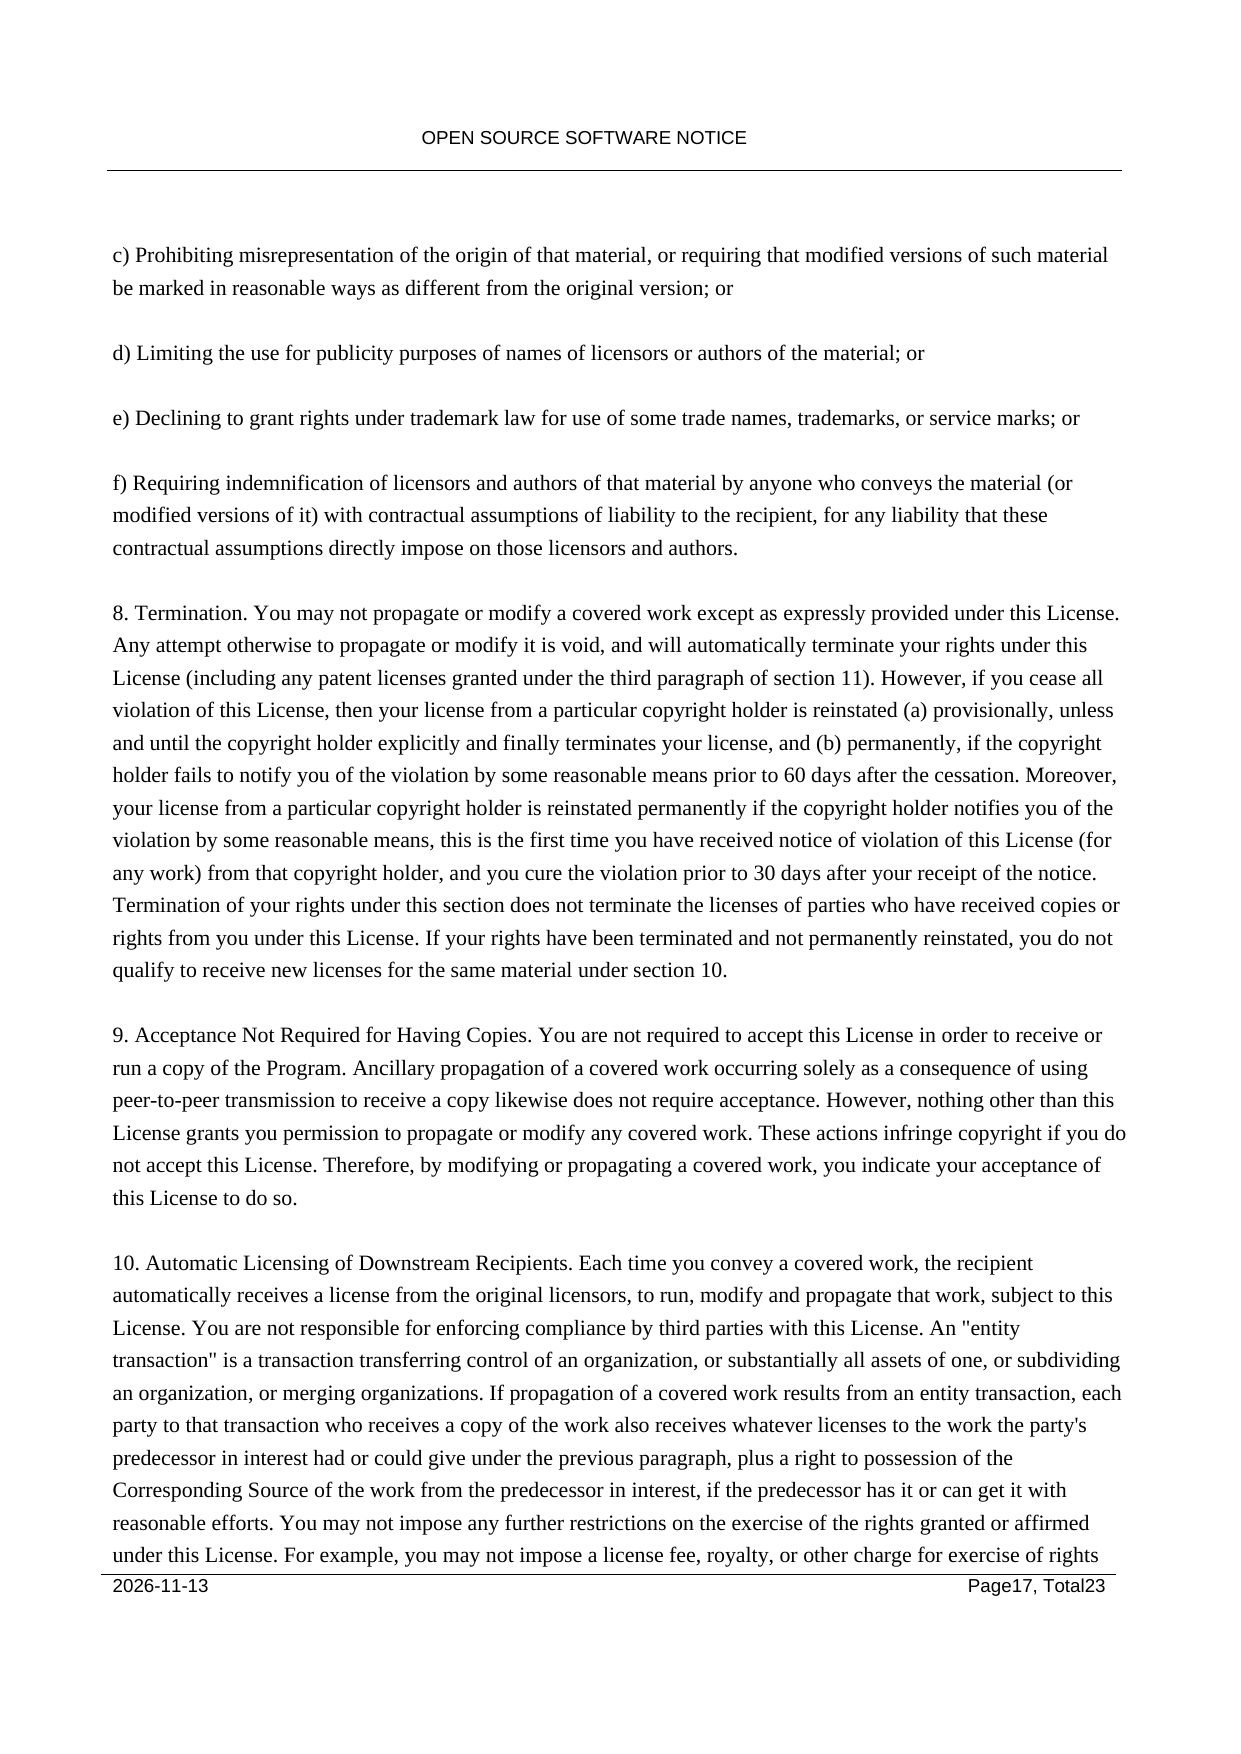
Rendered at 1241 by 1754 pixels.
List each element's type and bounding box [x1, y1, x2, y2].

text [112, 206, 1128, 1571]
